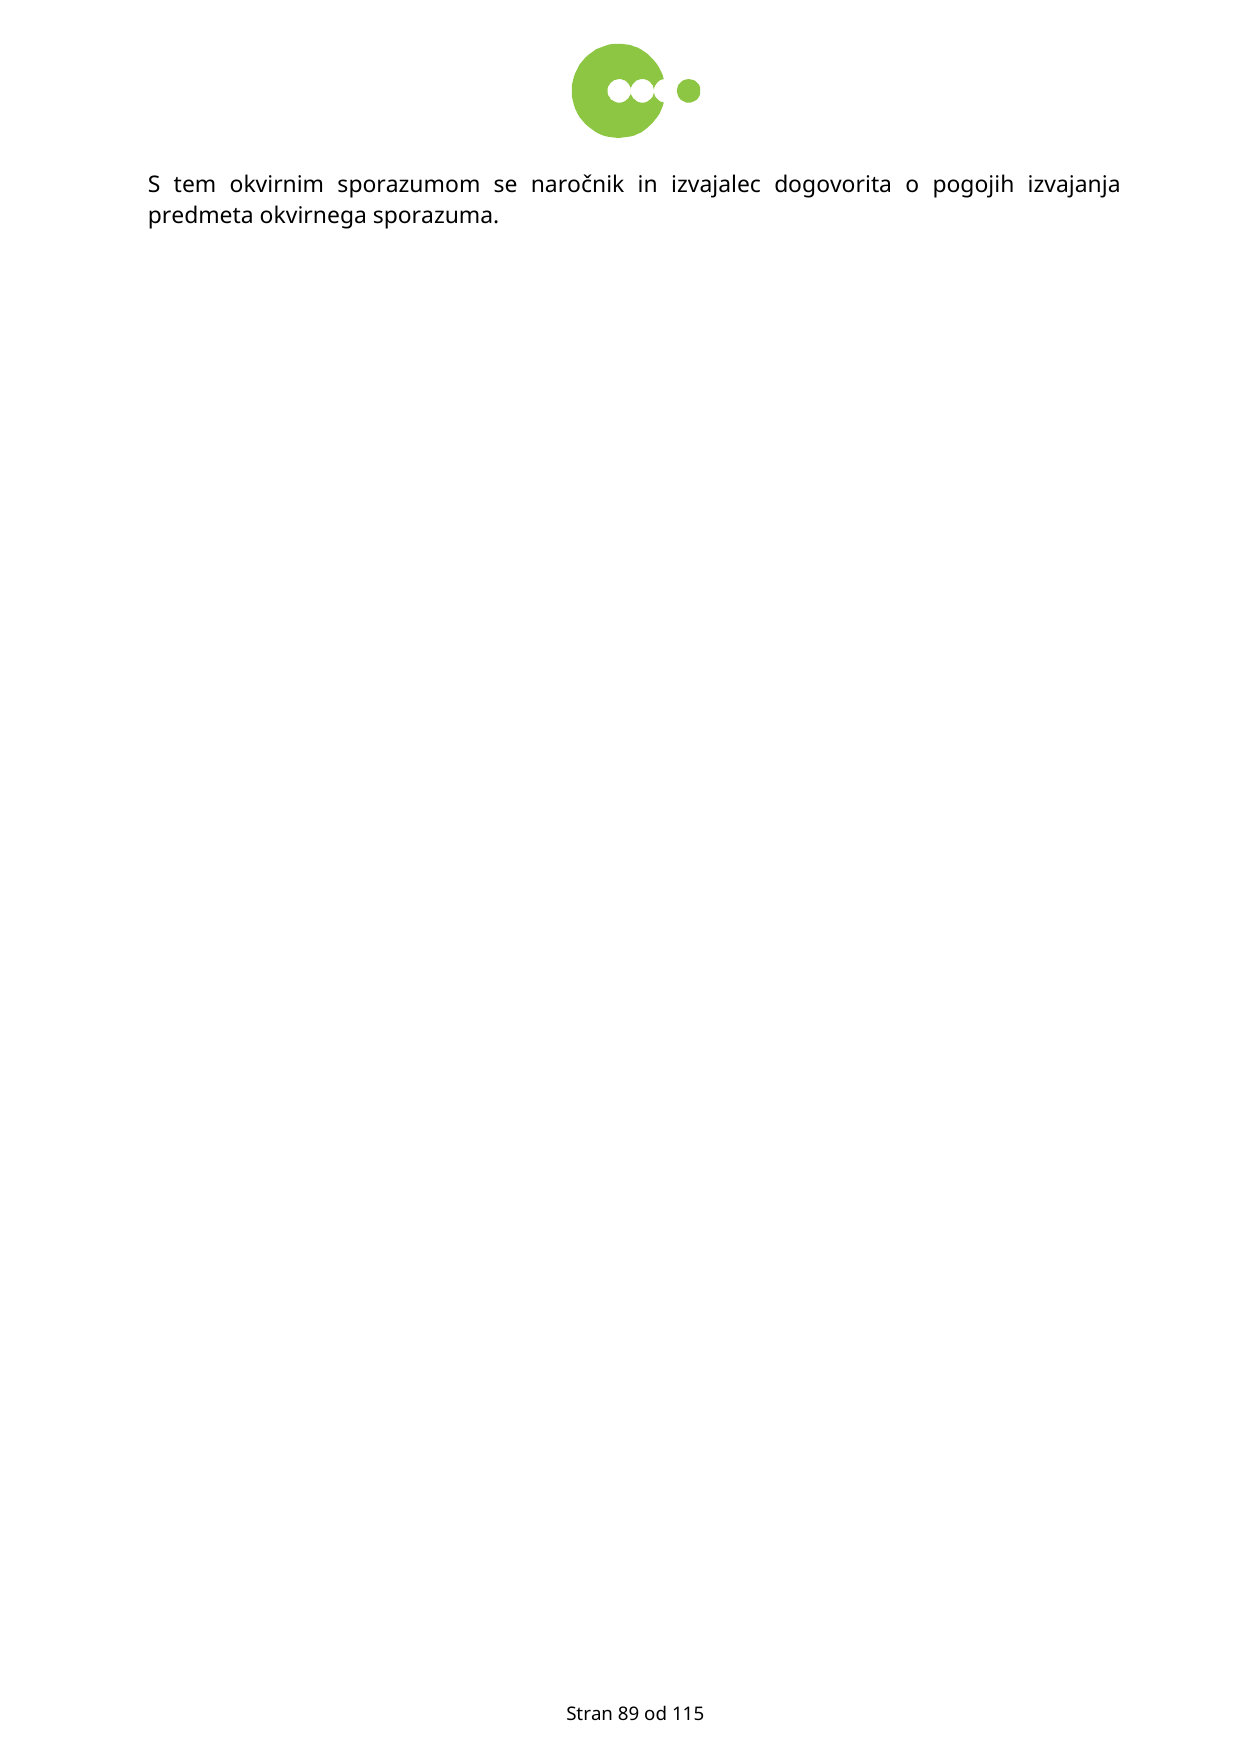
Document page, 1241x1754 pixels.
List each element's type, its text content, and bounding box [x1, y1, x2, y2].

text S tem okvirnim sporazumom se naročnik in izvajalec dogovorita o pogojih izvajanja predmeta okvirnega sporazuma. [148, 168, 1122, 230]
